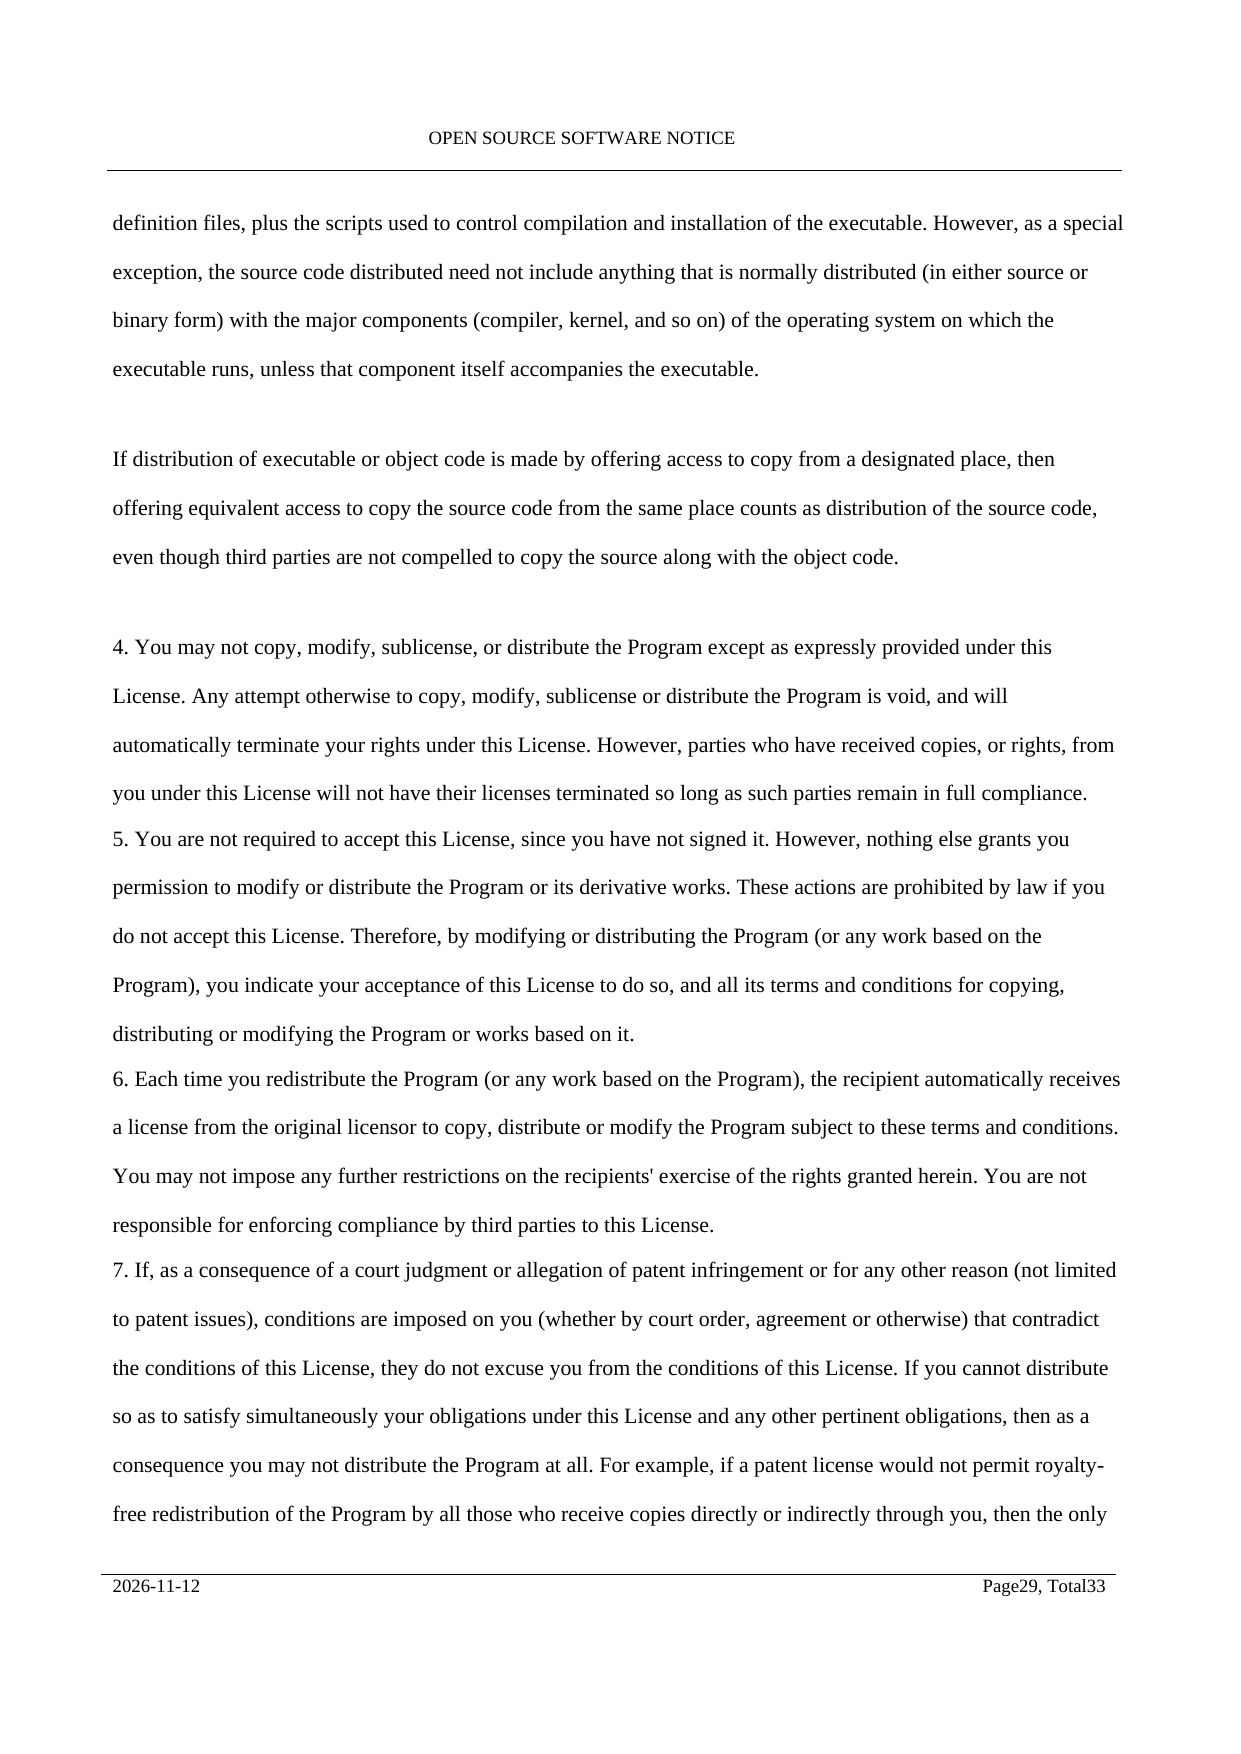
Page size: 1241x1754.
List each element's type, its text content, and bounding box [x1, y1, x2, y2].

text 4. You may not copy, modify, sublicense, or distribute the Program except as expressly provided under this License. Any attempt otherwise to copy, modify, sublicense or distribute the Program is void, and will automatically terminate your rights under this License. However, parties who have received copies, or rights, from you under this License will not have their licenses terminated so long as such parties remain in full compliance. [112, 631, 1128, 809]
text 5. You are not required to accept this License, since you have not signed it. However, nothing else grants you permission to modify or distribute the Program or its derivative works. These actions are prohibited by law if you do not accept this License. Therefore, by modifying or distributing the Program (or any work based on the Program), you indicate your acceptance of this License to do so, and all its terms and conditions for copying, distributing or modifying the Program or works based on it. [112, 822, 1128, 1049]
text If distribution of executable or object code is made by offering access to copy from a designated place, then offering equivalent access to copy the source code from the same place counts as distribution of the source code, even though third parties are not compelled to copy the source along with the object code. [112, 443, 1128, 573]
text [112, 1253, 1128, 1529]
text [112, 206, 1128, 385]
text 6. Each time you redistribute the Program (or any work based on the Program), the recipient automatically receives a license from the original licensor to copy, distribute or modify the Program subject to these terms and conditions. You may not impose any further restrictions on the recipients' exercise of the rights granted herein. You are not responsible for enforcing compliance by third parties to this License. [112, 1062, 1128, 1241]
